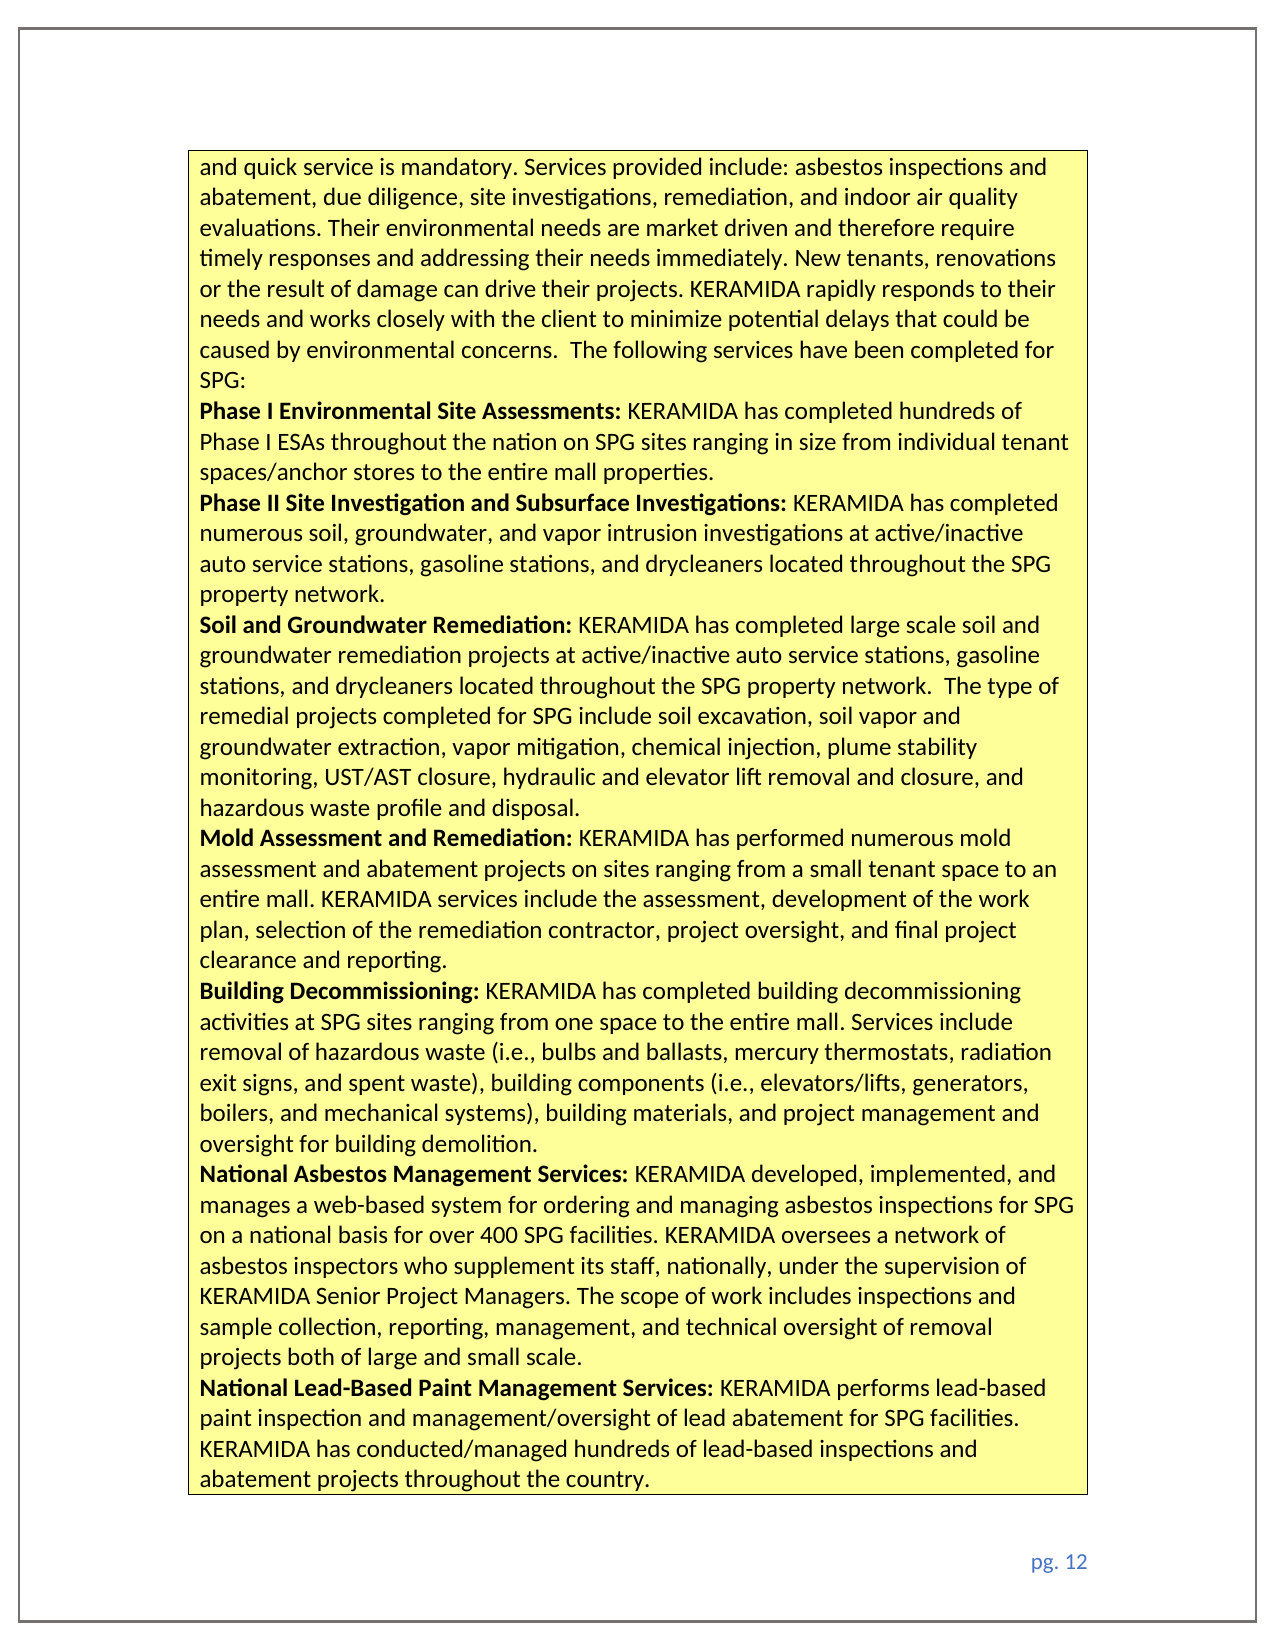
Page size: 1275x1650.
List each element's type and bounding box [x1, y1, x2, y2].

table_header [189, 151, 1087, 1494]
